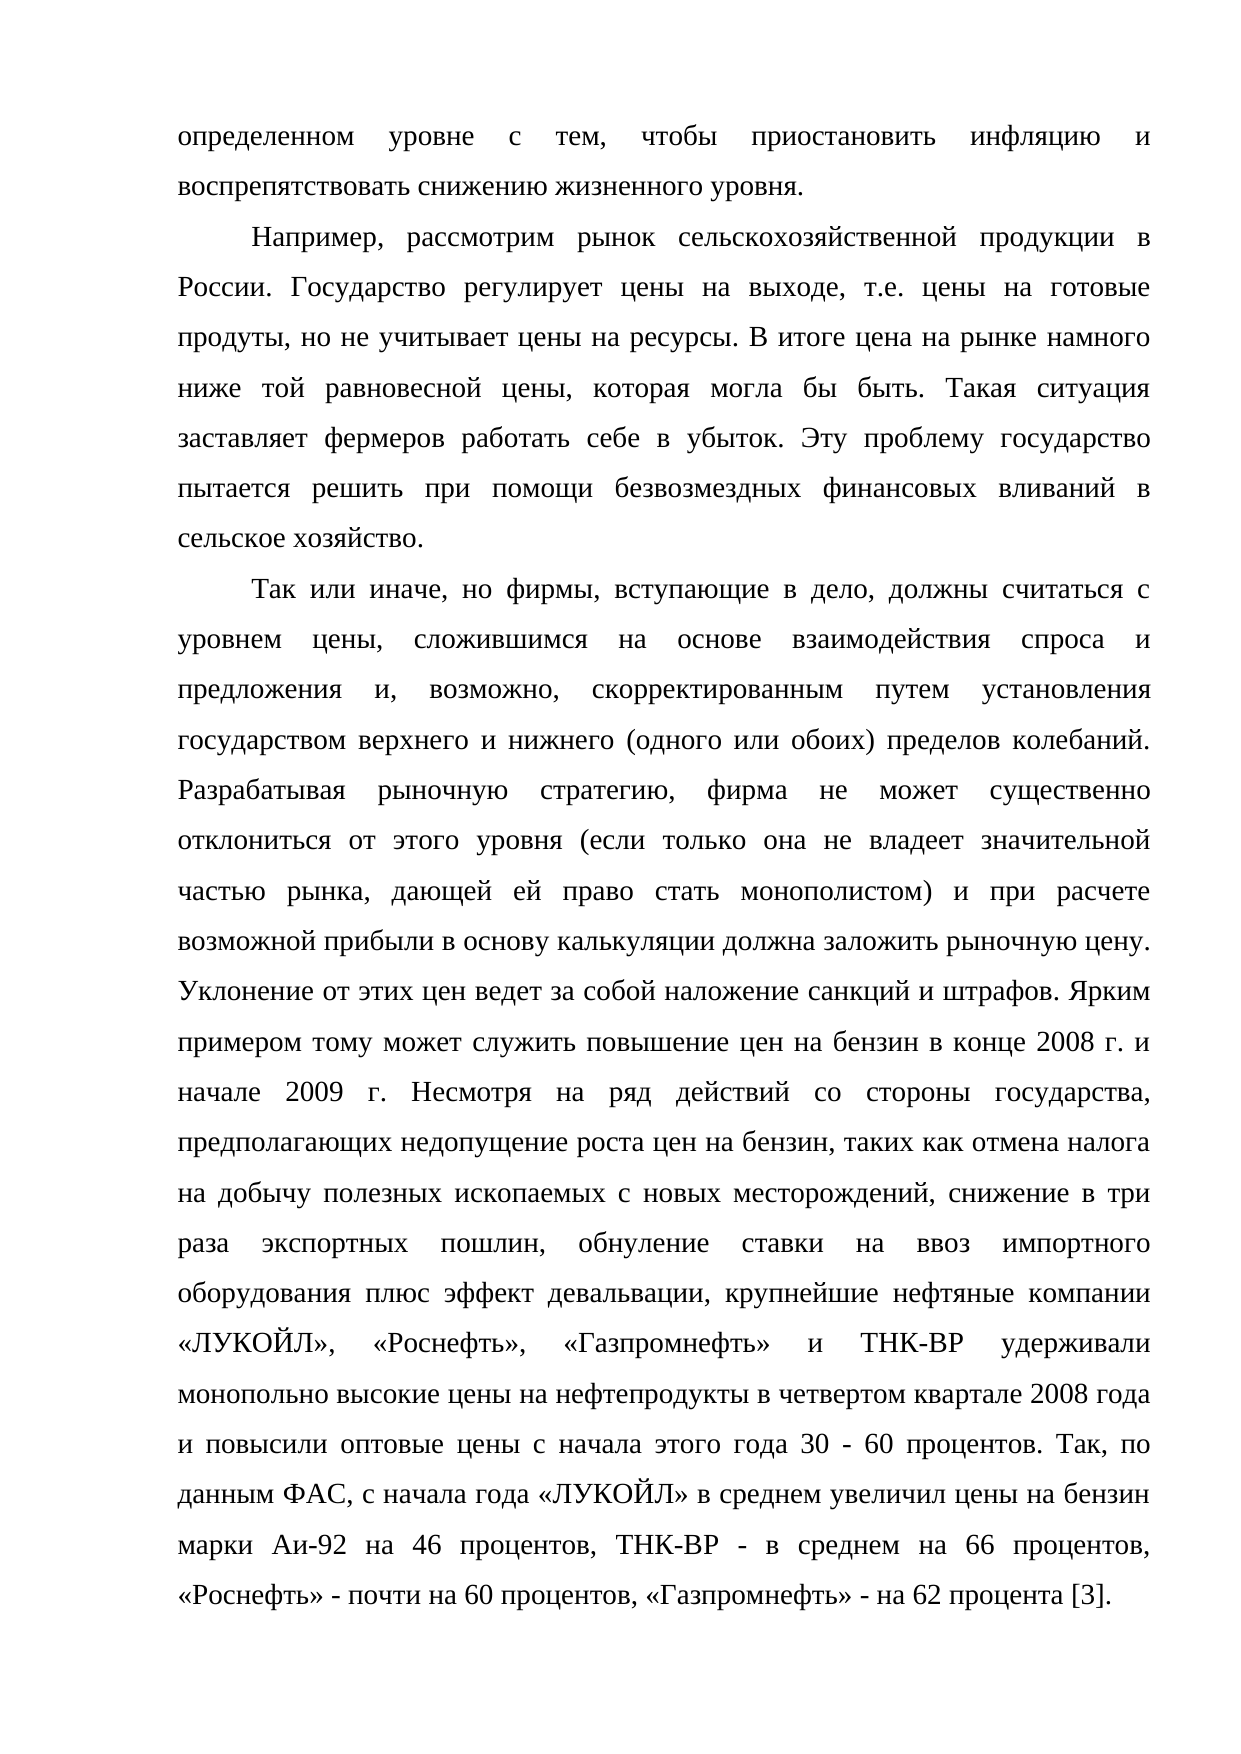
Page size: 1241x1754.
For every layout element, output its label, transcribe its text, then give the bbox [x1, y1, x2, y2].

text Например, рассмотрим рынок сельскохозяйственной продукции в России. Государство регулирует цены на выходе, т.е. цены на готовые продуты, но не учитывает цены на ресурсы. В итоге цена на рынке намного ниже той равновесной цены, которая могла бы быть. Такая ситуация заставляет фермеров работать себе в убыток. Эту проблему государство пытается решить при помощи безвозмездных финансовых вливаний в сельское хозяйство. [177, 219, 1152, 554]
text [177, 118, 1152, 202]
text Так или иначе, но фирмы, вступающие в дело, должны считаться с уровнем цены, сложившимся на основе взаимодействия спроса и предложения и, возможно, скорректированным путем установления государством верхнего и нижнего (одного или обоих) пределов колебаний. Разрабатывая рыночную стратегию, фирма не может существенно отклониться от этого уровня (если только она не владеет значительной частью рынка, дающей ей право стать монополистом) и при расчете возможной прибыли в основу калькуляции должна заложить рыночную цену. Уклонение от этих цен ведет за собой наложение санкций и штрафов. Ярким примером тому может служить повышение цен на бензин в конце . и начале . Несмотря на ряд действий со стороны государства, предполагающих недопущение роста цен на бензин, таких как отмена налога на добычу полезных ископаемых с новых месторождений, снижение в три раза экспортных пошлин, обнуление ставки на ввоз импортного оборудования плюс эффект девальвации, крупнейшие нефтяные компании «ЛУКОЙЛ», «Роснефть», «Газпромнефть» и ТНК-BP удерживали монопольно высокие цены на нефтепродукты в четвертом квартале 2008 года и повысили оптовые цены с начала этого года 30 - 60 процентов. Так, по данным ФАС, с начала года «ЛУКОЙЛ» в среднем увеличил цены на бензин марки Аи-92 на 46 процентов, ТНК-ВР - в среднем на 66 процентов, «Роснефть» - почти на 60 процентов, «Газпромнефть» - на 62 процента [3]. [177, 571, 1152, 1611]
